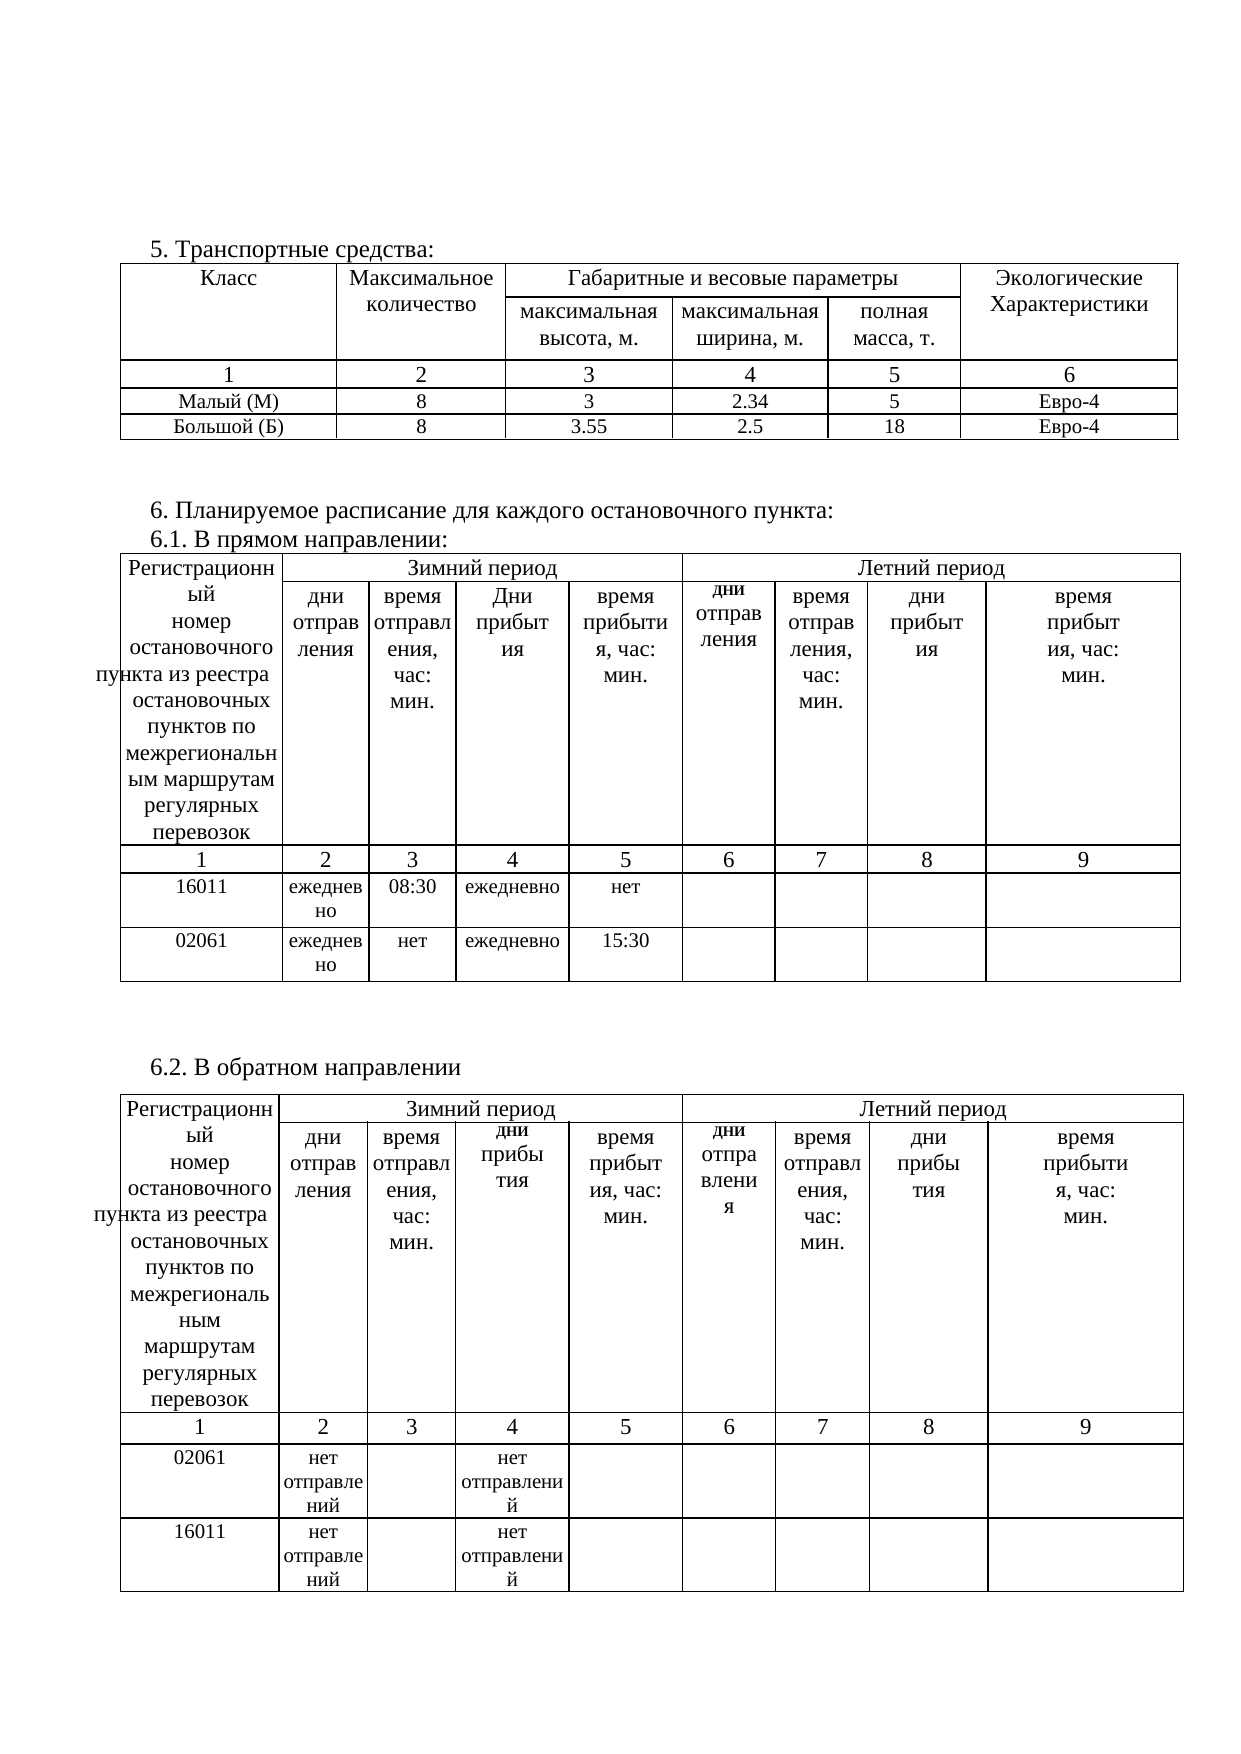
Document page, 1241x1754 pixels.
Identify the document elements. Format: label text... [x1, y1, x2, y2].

table_cell 4 [456, 1413, 568, 1443]
table_cell 18 [829, 415, 960, 438]
table_cell 2 [337, 361, 505, 387]
table_cell Евро-4 [961, 389, 1177, 413]
table_cell ежедневно [283, 874, 368, 926]
table_cell время прибыти я, час: мин. [570, 582, 682, 844]
table_cell 3 [506, 389, 672, 413]
table_cell нет отправлений [456, 1519, 568, 1591]
table_header Габаритные и весовые параметры [506, 264, 960, 296]
table_cell Дни прибыт ия [457, 582, 568, 844]
table_cell время отправл ения, час: мин. [370, 582, 455, 844]
table_cell время прибыт ия, час: мин. [570, 1123, 682, 1411]
table_cell ДНИ отправ ления [683, 582, 774, 844]
table_cell [989, 1445, 1183, 1517]
table_cell 1 [121, 361, 336, 387]
table_cell [776, 874, 867, 926]
table_cell 16011 [121, 1519, 278, 1591]
table_cell время отправ ления, час: мин. [776, 582, 867, 844]
table_cell 15:30 [570, 928, 682, 981]
table_cell 9 [987, 846, 1180, 872]
text 5. Транспортные средства: [150, 234, 1090, 263]
table_cell [368, 1445, 455, 1517]
table_cell 2.34 [673, 389, 827, 413]
table_cell [776, 1445, 869, 1517]
table_cell [868, 928, 985, 981]
table_cell Евро-4 [961, 415, 1177, 438]
table_cell [987, 928, 1180, 981]
table_cell [989, 1519, 1183, 1591]
table_cell 5 [829, 361, 960, 387]
table_cell 3 [370, 846, 455, 872]
table_header Класс [121, 264, 336, 359]
table_cell 4 [457, 846, 568, 872]
text 6.1. В прямом направлении: [150, 524, 1090, 553]
table_cell 1 [121, 846, 282, 872]
table_header Регистрационный номер остановочного пункта из реестра остановочных пунктов по межрегиональным маршрутам регулярных перевозок [121, 554, 282, 844]
table_cell [776, 1519, 869, 1591]
table_cell 8 [868, 846, 985, 872]
table_cell нет [570, 874, 682, 926]
table_cell нет [370, 928, 455, 981]
table_cell ежедневно [457, 928, 568, 981]
table_header Максимальное количество [337, 264, 505, 359]
table_cell ДНИ отпра влени я [683, 1123, 775, 1411]
table_cell 2.5 [673, 415, 827, 438]
table_header Экологические Характеристики [961, 264, 1177, 359]
table_cell 3.55 [506, 415, 672, 438]
table_cell [570, 1519, 682, 1591]
table_cell 2 [280, 1413, 367, 1443]
table_cell время отправл ения, час: мин. [368, 1123, 455, 1411]
table_cell 5 [570, 1413, 682, 1443]
table_cell [683, 874, 774, 926]
table_cell время прибыт ия, час: мин. [987, 582, 1180, 844]
table_cell дни отправ ления [280, 1123, 367, 1411]
table_cell 02061 [121, 928, 282, 981]
table_cell 08:30 [370, 874, 455, 926]
table_cell [683, 1445, 775, 1517]
table_header Летний период [683, 554, 1180, 581]
table_cell ежедневно [283, 928, 368, 981]
table_cell [870, 1519, 987, 1591]
table_cell [987, 874, 1180, 926]
table_cell 3 [506, 361, 672, 387]
table_cell время прибыти я, час: мин. [989, 1123, 1183, 1411]
table_cell 6 [683, 846, 774, 872]
table_cell максимальная высота, м. [506, 298, 672, 359]
table_cell ДНИ прибы тия [456, 1123, 568, 1411]
table_cell 9 [989, 1413, 1183, 1443]
table_cell 5 [829, 389, 960, 413]
table_cell 3 [368, 1413, 455, 1443]
text 6. Планируемое расписание для каждого остановочного пункта: [150, 495, 1090, 524]
table_header Зимний период [280, 1095, 682, 1121]
table_cell 7 [776, 846, 867, 872]
table_cell максимальная ширина, м. [673, 298, 827, 359]
table_cell дни прибыт ия [868, 582, 985, 844]
table_cell [683, 1519, 775, 1591]
table_cell время отправл ения, час: мин. [776, 1123, 869, 1411]
table_header Зимний период [283, 554, 682, 581]
table_cell 1 [121, 1413, 278, 1443]
table_cell нет отправлений [456, 1445, 568, 1517]
text 6.2. В обратном направлении [150, 1052, 1090, 1081]
table_cell полная масса, т. [829, 298, 960, 359]
table_cell 16011 [121, 874, 282, 926]
table_cell 02061 [121, 1445, 278, 1517]
table_cell [776, 928, 867, 981]
table_cell [870, 1445, 987, 1517]
table_cell 8 [870, 1413, 987, 1443]
table_cell [683, 928, 774, 981]
table_cell дни прибы тия [870, 1123, 987, 1411]
table_cell 4 [673, 361, 827, 387]
table_cell ежедневно [457, 874, 568, 926]
table_cell 6 [961, 361, 1177, 387]
table_cell нет отправлений [280, 1519, 367, 1591]
table_cell дни отправ ления [283, 582, 368, 844]
table_cell [868, 874, 985, 926]
table_cell 5 [570, 846, 682, 872]
table_cell 8 [337, 389, 505, 413]
table_cell [570, 1445, 682, 1517]
table_header Летний период [683, 1095, 1183, 1121]
table_cell Малый (М) [121, 389, 336, 413]
table_cell 8 [337, 415, 505, 438]
table_cell 6 [683, 1413, 775, 1443]
table_cell Большой (Б) [121, 415, 336, 438]
table_cell нет отправлений [280, 1445, 367, 1517]
table_cell 2 [283, 846, 368, 872]
table_cell [368, 1519, 455, 1591]
table_cell 7 [776, 1413, 869, 1443]
table_header Регистрационный номер остановочного пункта из реестра остановочных пунктов по межрегиональным маршрутам регулярных перевозок [121, 1095, 278, 1411]
